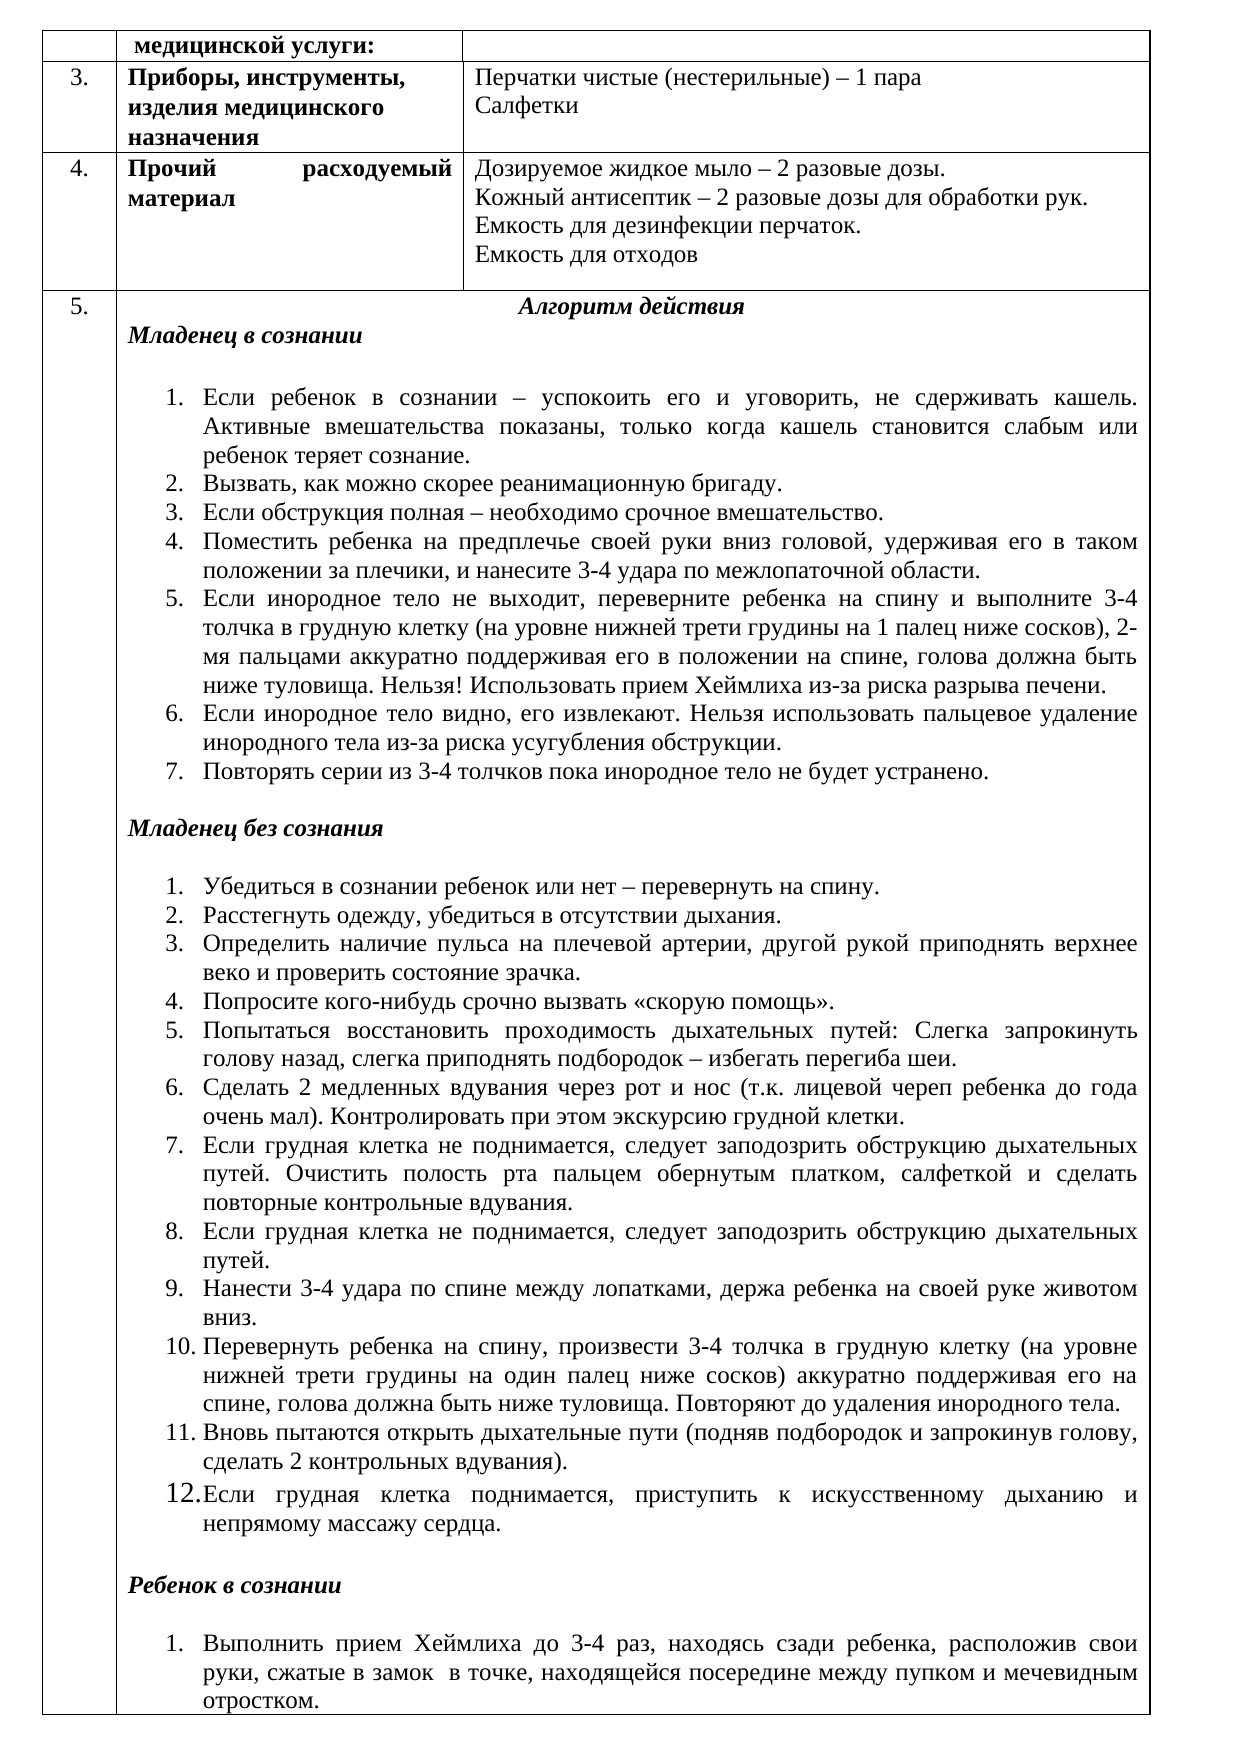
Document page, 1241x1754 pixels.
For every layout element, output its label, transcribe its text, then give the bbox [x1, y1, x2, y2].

table_cell 3. [43, 62, 116, 152]
table_cell Прочий расходуемый материал [117, 153, 463, 290]
table_cell 2. [43, 31, 116, 61]
table_cell Дозируемое жидкое мыло – 2 разовые дозы. Кожный антисептик – 2 разовые дозы для обработки рук. Емкость для дезинфекции перчаток. Емкость для отходов [464, 153, 1149, 290]
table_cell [463, 31, 1149, 61]
table_cell 5. [43, 291, 116, 1714]
table_cell 4. [43, 153, 116, 290]
table_cell Приборы, инструменты, изделия медицинского назначения [117, 62, 463, 152]
table_cell Перчатки чистые (нестерильные) – 1 пара Салфетки [464, 62, 1149, 152]
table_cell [117, 31, 462, 61]
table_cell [117, 291, 1149, 1714]
